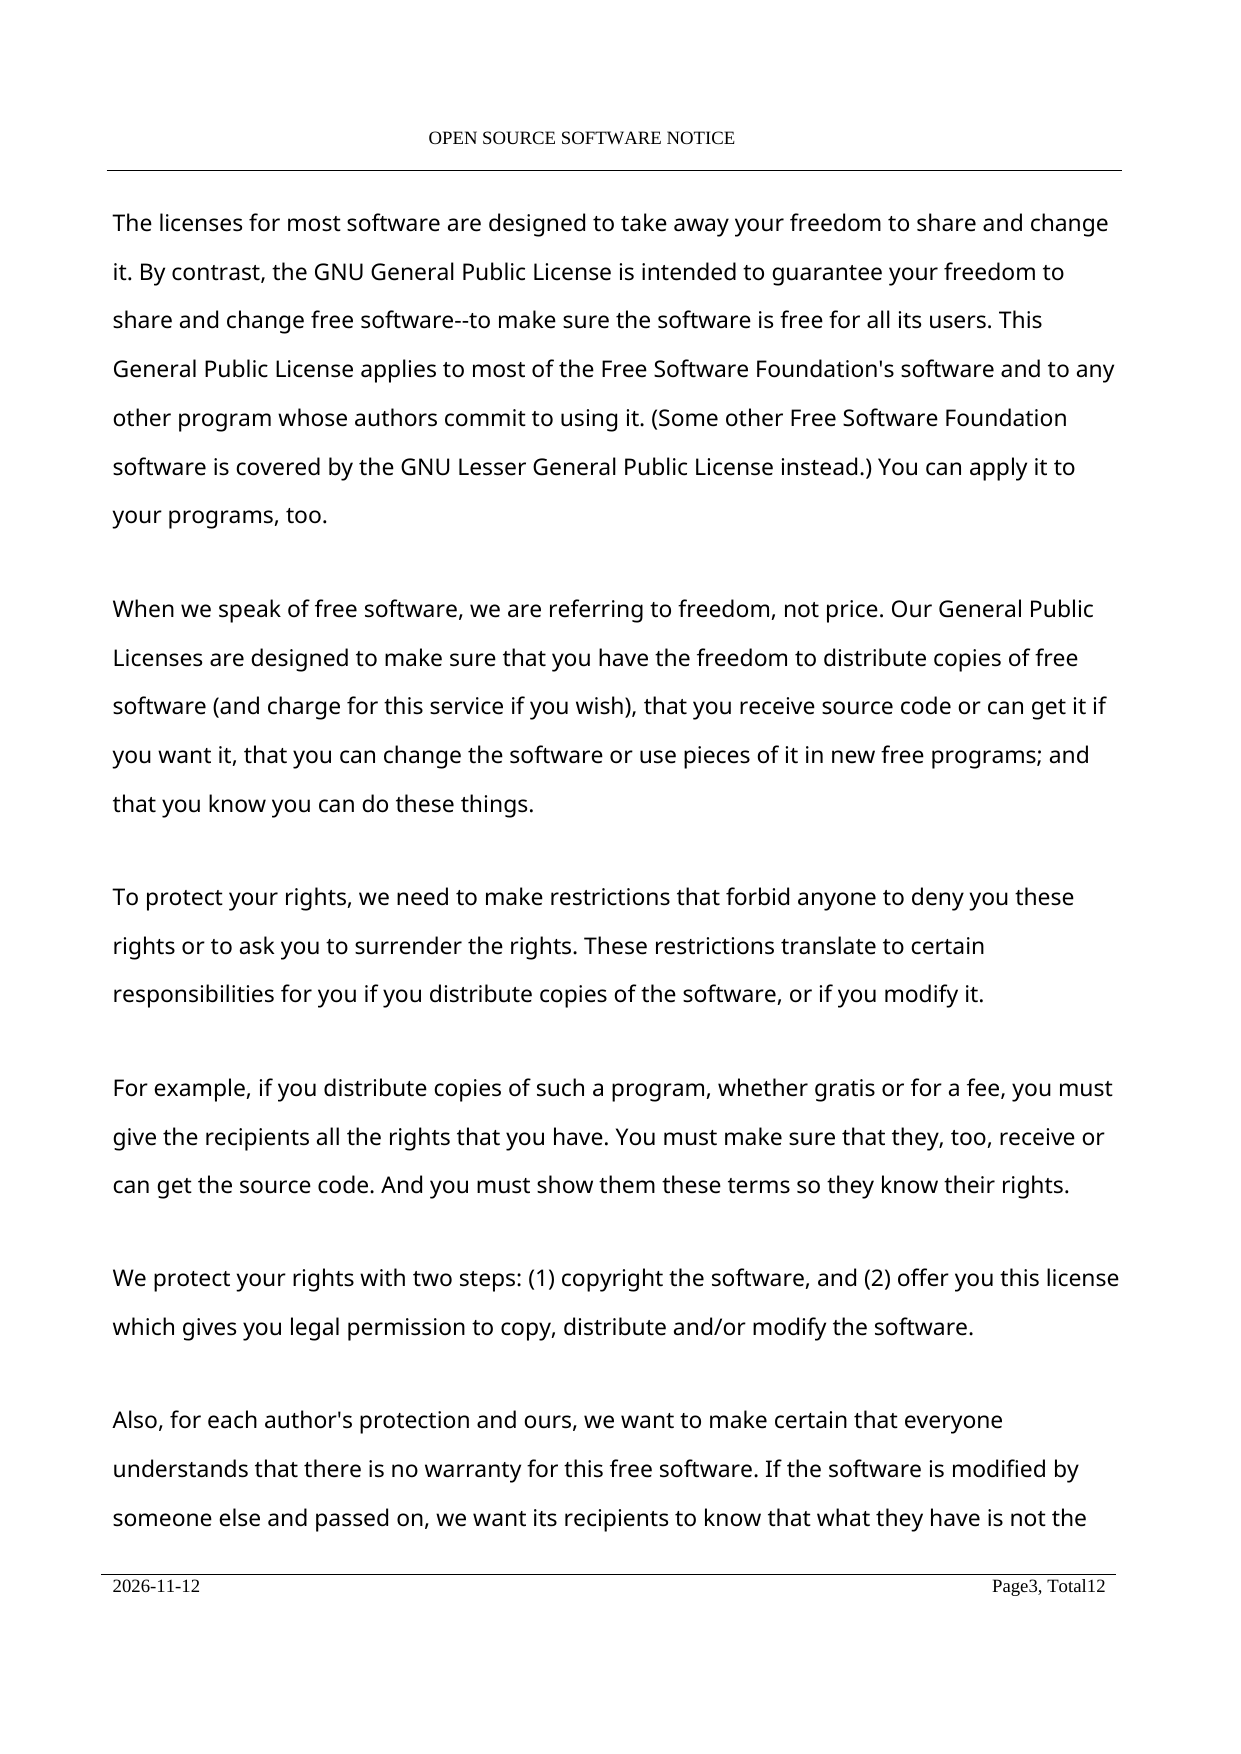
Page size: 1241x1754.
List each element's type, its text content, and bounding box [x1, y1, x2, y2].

text We protect your rights with two steps: (1) copyright the software, and (2) offer you this license which gives you legal permission to copy, distribute and/or modify the software. [112, 1262, 1128, 1343]
text When we speak of free software, we are referring to freedom, not price. Our General Public Licenses are designed to make sure that you have the freedom to distribute copies of free software (and charge for this service if you wish), that you receive source code or can get it if you want it, that you can change the software or use pieces of it in new free programs; and that you know you can do these things. [112, 592, 1128, 819]
text For example, if you distribute copies of such a program, whether gratis or for a fee, you must give the recipients all the rights that you have. You must make sure that they, too, receive or can get the source code. And you must show them these terms so they know their rights. [112, 1071, 1128, 1201]
text The licenses for most software are designed to take away your freedom to share and change it. By contrast, the GNU General Public License is intended to guarantee your freedom to share and change free software--to make sure the software is free for all its users. This General Public License applies to most of the Free Software Foundation's software and to any other program whose authors commit to using it. (Some other Free Software Foundation software is covered by the GNU Lesser General Public License instead.) You can apply it to your programs, too. [112, 206, 1128, 531]
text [112, 1404, 1128, 1534]
text To protect your rights, we need to make restrictions that forbid anyone to deny you these rights or to ask you to surrender the rights. These restrictions translate to certain responsibilities for you if you distribute copies of the software, or if you modify it. [112, 880, 1128, 1010]
